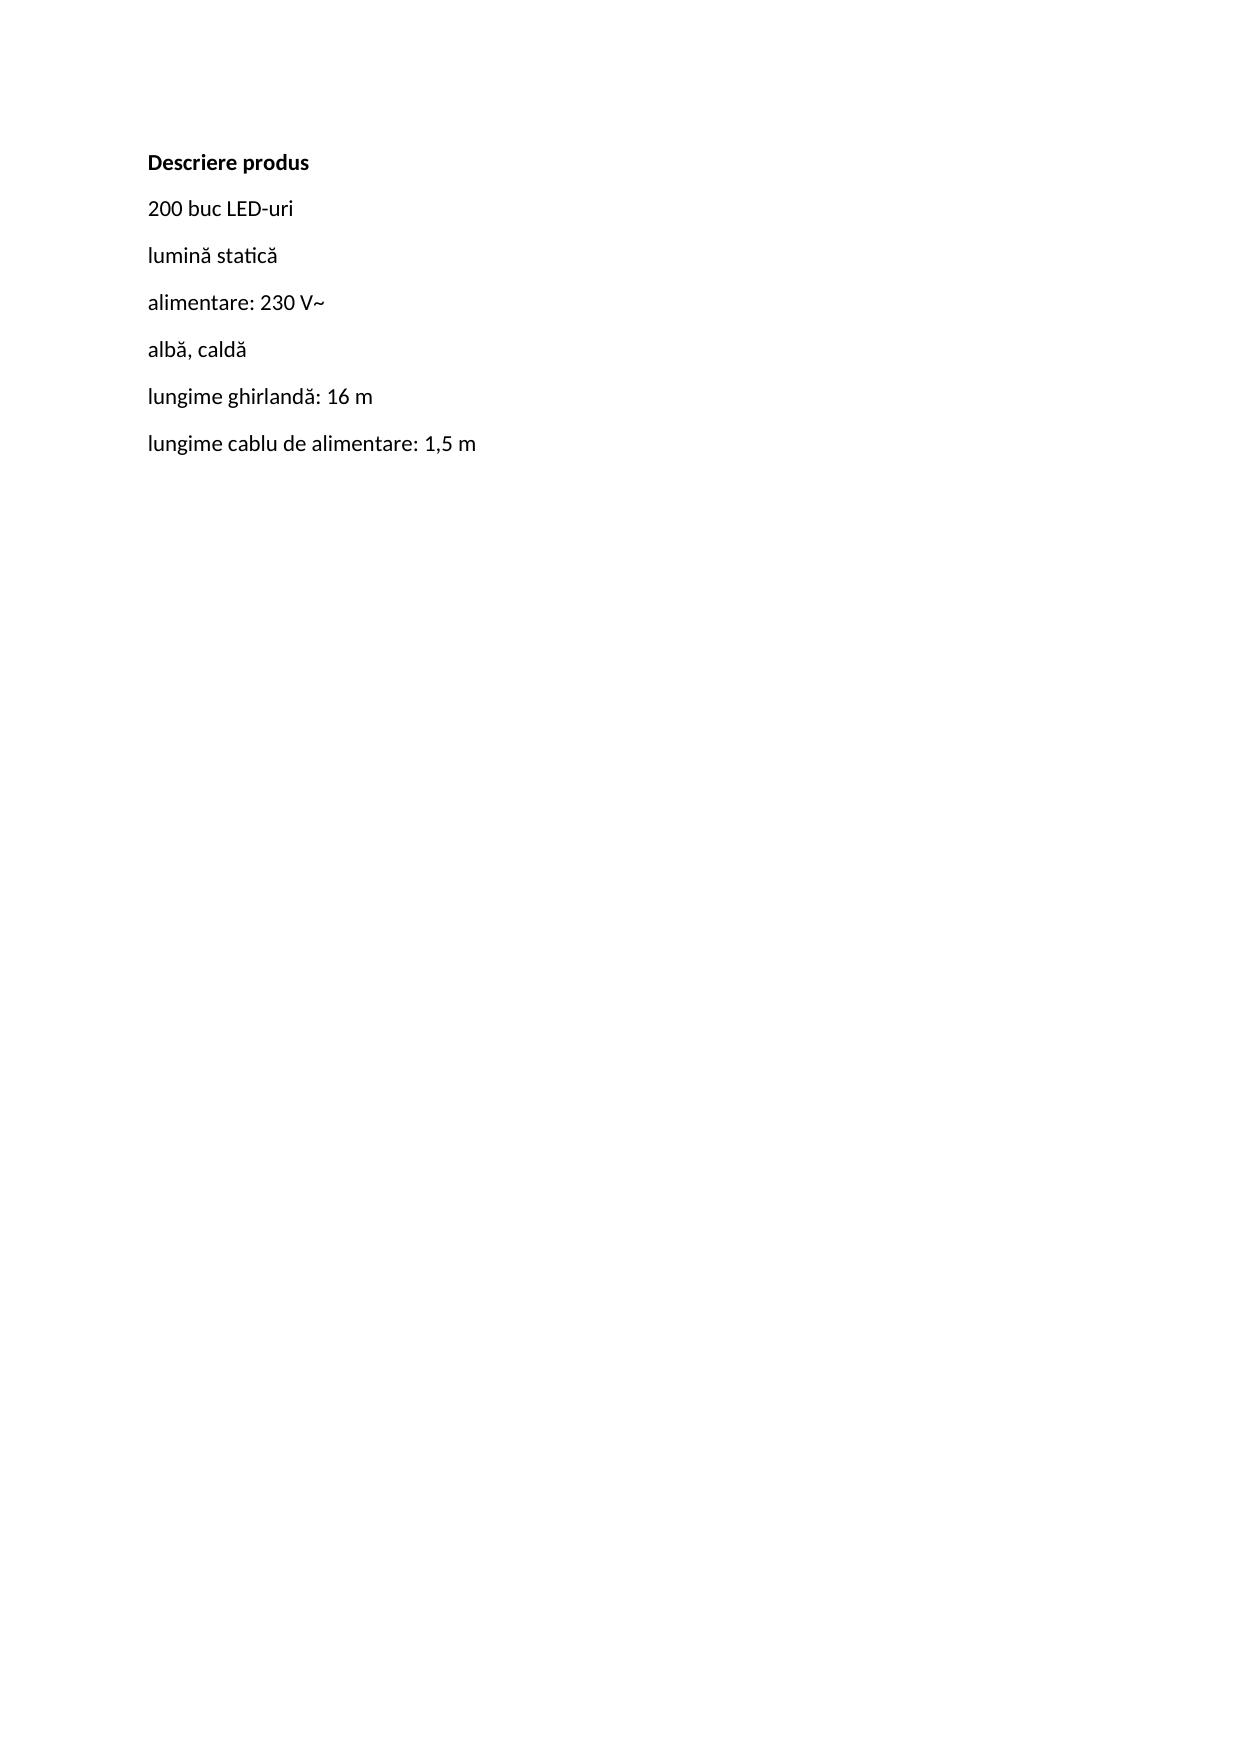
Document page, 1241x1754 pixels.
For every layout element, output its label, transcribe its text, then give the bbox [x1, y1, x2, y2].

text alimentare: 230 V~ [148, 288, 1093, 316]
text 200 buc LED-uri [148, 194, 1093, 222]
text albă, caldă [148, 335, 1093, 363]
text lungime cablu de alimentare: 1,5 m [148, 429, 1093, 457]
text Descriere produs [148, 148, 1093, 176]
text lungime ghirlandă: 16 m [148, 382, 1093, 410]
text lumină statică [148, 241, 1093, 269]
